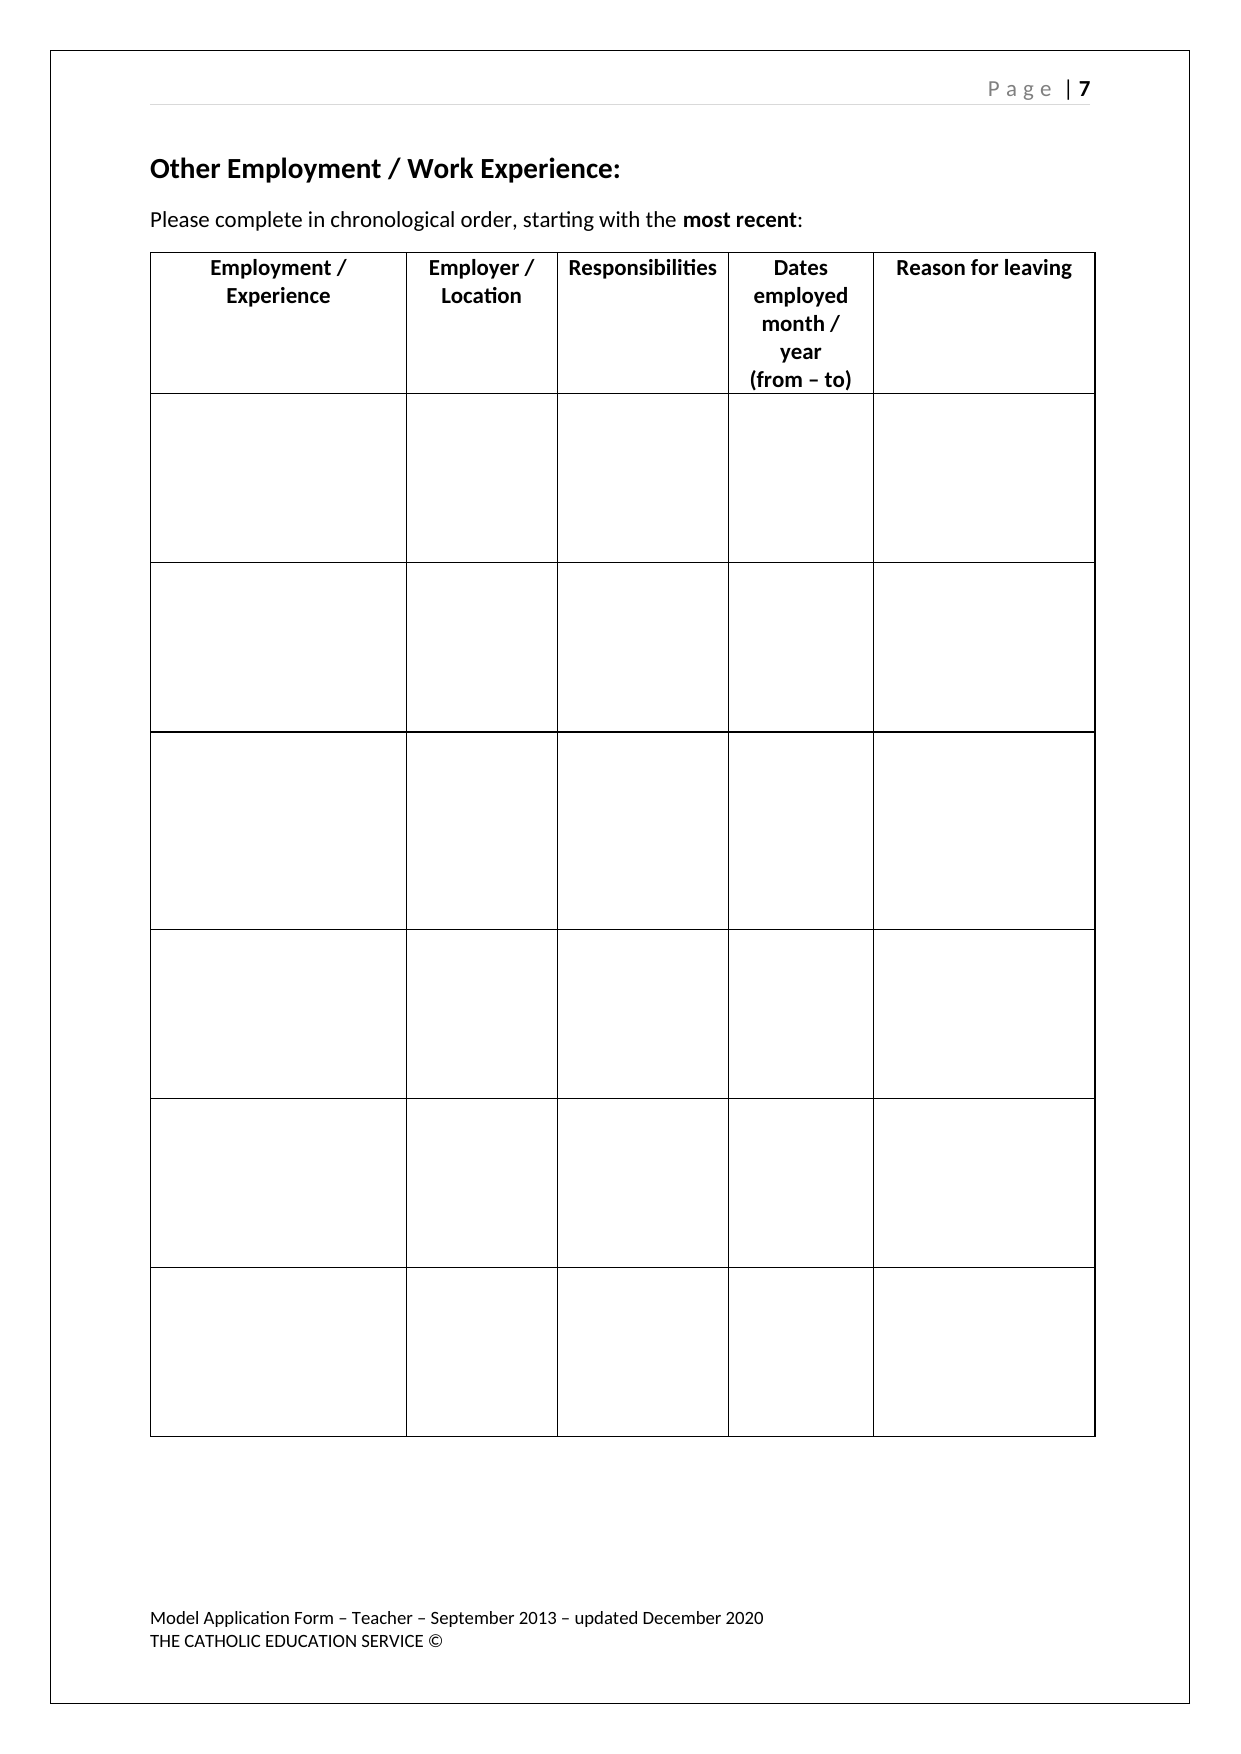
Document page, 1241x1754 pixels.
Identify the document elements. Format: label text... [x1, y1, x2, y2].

table_cell [558, 1268, 728, 1436]
table_cell [729, 1268, 873, 1436]
table_cell [874, 733, 1094, 929]
table_cell [729, 394, 873, 562]
table_cell [151, 394, 406, 562]
table_header Reason for leaving [874, 253, 1094, 393]
table_cell [729, 563, 873, 731]
table_cell [874, 1099, 1094, 1267]
table_cell [729, 733, 873, 929]
table_header Responsibilities [558, 253, 728, 393]
table_header Employer / Location [407, 253, 557, 393]
table_cell [874, 1268, 1094, 1436]
table_cell [729, 1099, 873, 1267]
table_cell [151, 1268, 406, 1436]
table_cell [874, 394, 1094, 562]
table_cell [151, 733, 406, 929]
table_cell [558, 733, 728, 929]
table_cell [558, 1099, 728, 1267]
table_cell [558, 394, 728, 562]
table_cell [558, 563, 728, 731]
table_header Dates employed month / year (from – to) [729, 253, 873, 393]
table_cell [874, 930, 1094, 1098]
table_cell [151, 1099, 406, 1267]
table_cell [407, 563, 557, 731]
table_cell [407, 733, 557, 929]
text Please complete in chronological order, starting with the most recent: [150, 205, 1090, 233]
table_cell [558, 930, 728, 1098]
table_header Employment / Experience [151, 253, 406, 393]
table_cell [729, 930, 873, 1098]
table_cell [407, 394, 557, 562]
table_cell [407, 1268, 557, 1436]
text Other Employment / Work Experience: [150, 150, 1090, 186]
table_cell [407, 1099, 557, 1267]
table_cell [151, 563, 406, 731]
table_cell [151, 930, 406, 1098]
table_cell [874, 563, 1094, 731]
table_cell [407, 930, 557, 1098]
